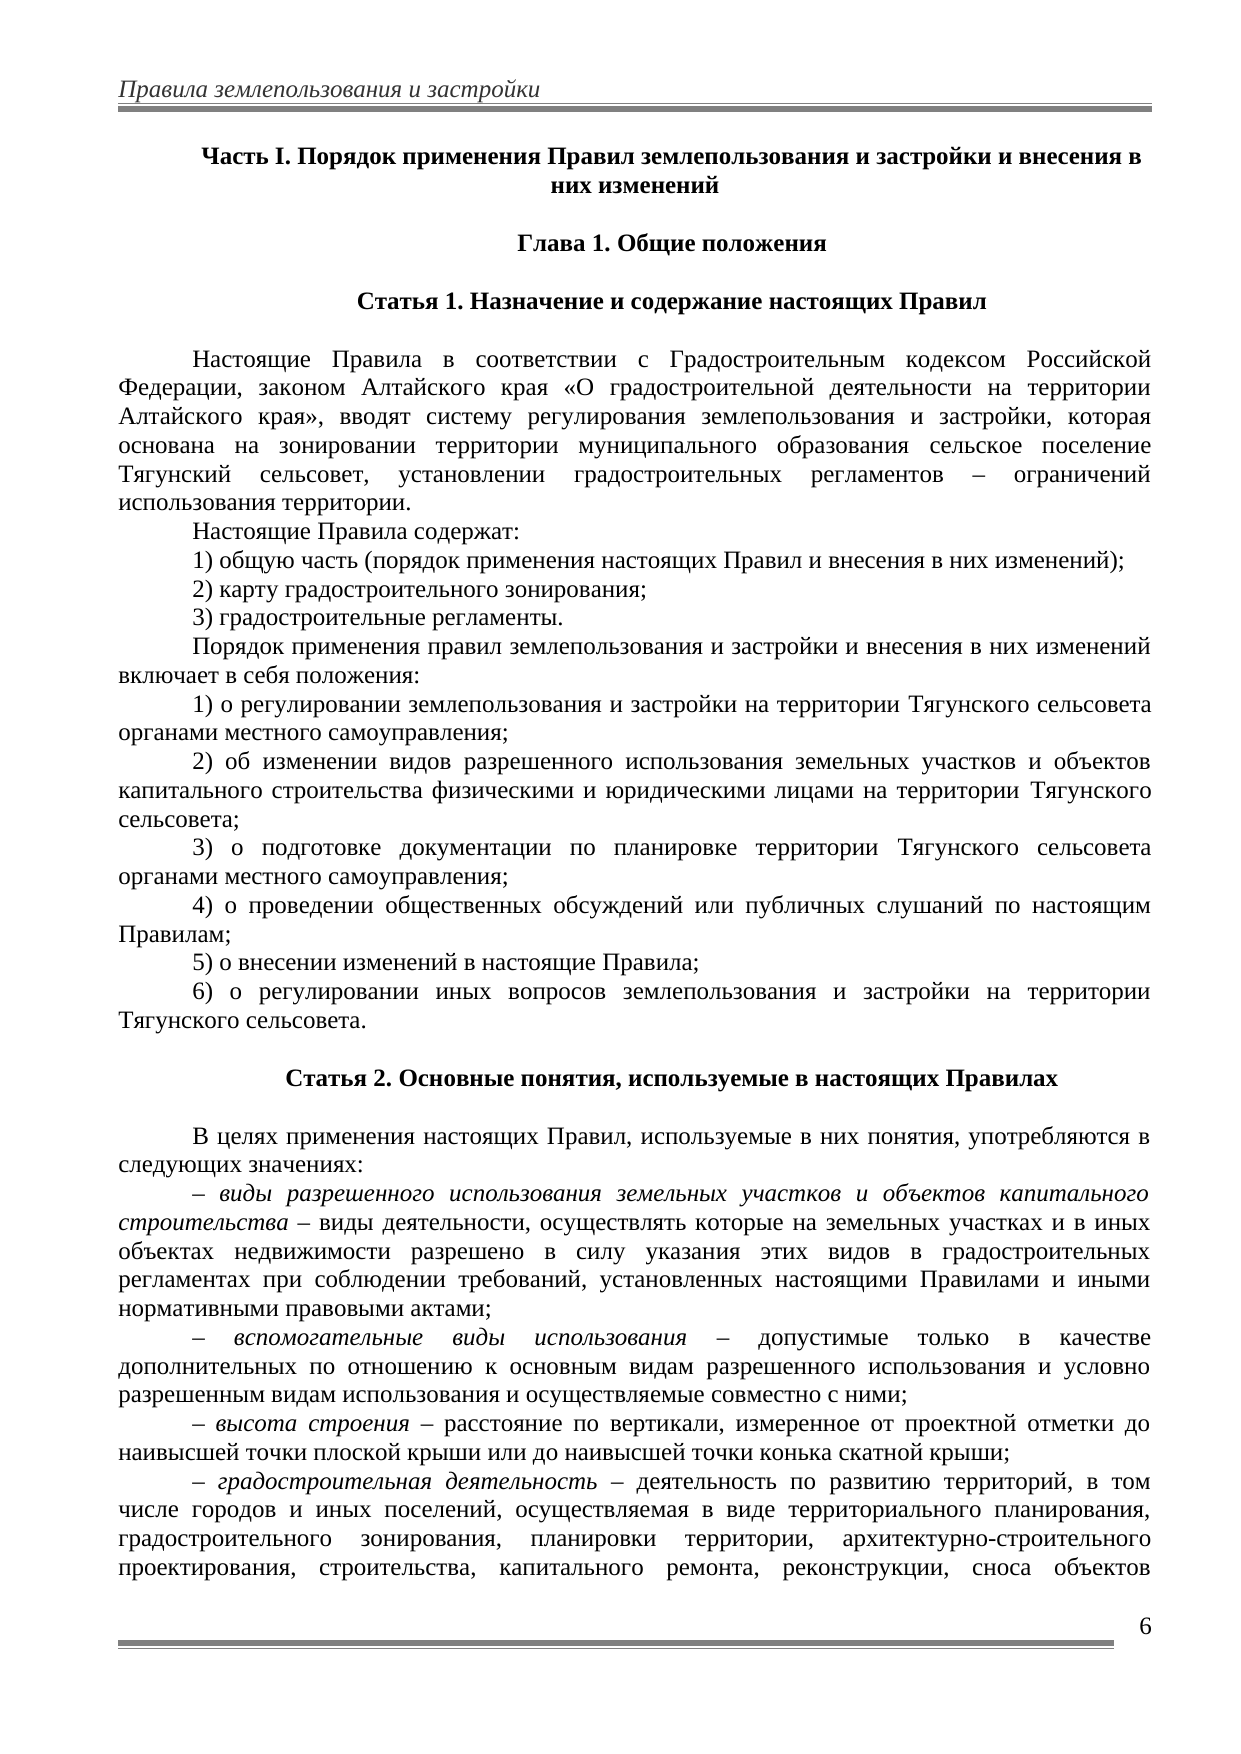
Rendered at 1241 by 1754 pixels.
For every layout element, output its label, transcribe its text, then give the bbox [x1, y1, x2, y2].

text 6) о регулировании иных вопросов землепользования и застройки на территории Тягунского сельсовета. [118, 976, 1152, 1034]
text Порядок применения правил землепользования и застройки и внесения в них изменений включает в себя положения: [118, 631, 1152, 689]
text 1) общую часть (порядок применения настоящих Правил и внесения в них изменений); [192, 545, 1152, 574]
text 3) градостроительные регламенты. [118, 602, 1152, 631]
text – виды разрешенного использования земельных участков и объектов капитального строительства – виды деятельности, осуществлять которые на земельных участках и в иных объектах недвижимости разрешено в силу указания этих видов в градостроительных регламентах при соблюдении требований, установленных настоящими Правилами и иными нормативными правовыми актами; [118, 1178, 1152, 1322]
text 5) о внесении изменений в настоящие Правила; [118, 947, 1152, 976]
text 4) о проведении общественных обсуждений или публичных слушаний по настоящим Правилам; [118, 890, 1152, 947]
text 2) об изменении видов разрешенного использования земельных участков и объектов капитального строительства физическими и юридическими лицами на территории Тягунского сельсовета; [118, 746, 1152, 832]
text – вспомогательные виды использования – допустимые только в качестве дополнительных по отношению к основным видам разрешенного использования и условно разрешенным видам использования и осуществляемые совместно с ними; [118, 1322, 1152, 1408]
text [118, 1466, 1152, 1581]
text 1) о регулировании землепользования и застройки на территории Тягунского сельсовета органами местного самоуправления; [118, 689, 1152, 746]
text – высота строения – расстояние по вертикали, измеренное от проектной отметки до наивысшей точки плоской крыши или до наивысшей точки конька скатной крыши; [118, 1408, 1152, 1466]
text Глава 1. Общие положения [118, 228, 1152, 257]
text 2) карту градостроительного зонирования; [192, 574, 1152, 602]
text Настоящие Правила содержат: [118, 516, 1152, 545]
text Часть I. Порядок применения Правил землепользования и застройки и внесения в них изменений [118, 141, 1152, 199]
text Статья 1. Назначение и содержание настоящих Правил [118, 286, 1152, 314]
text Настоящие Правила в соответствии с Градостроительным кодексом Российской Федерации, законом Алтайского края «О градостроительной деятельности на территории Алтайского края», вводят систему регулирования землепользования и застройки, которая основана на зонировании территории муниципального образования сельское поселение Тягунский сельсовет, установлении градостроительных регламентов – ограничений использования территории. [118, 344, 1152, 516]
text Статья 2. Основные понятия, используемые в настоящих Правилах [118, 1063, 1152, 1092]
text 3) о подготовке документации по планировке территории Тягунского сельсовета органами местного самоуправления; [118, 832, 1152, 890]
text В целях применения настоящих Правил, используемые в них понятия, употребляются в следующих значениях: [118, 1121, 1152, 1178]
